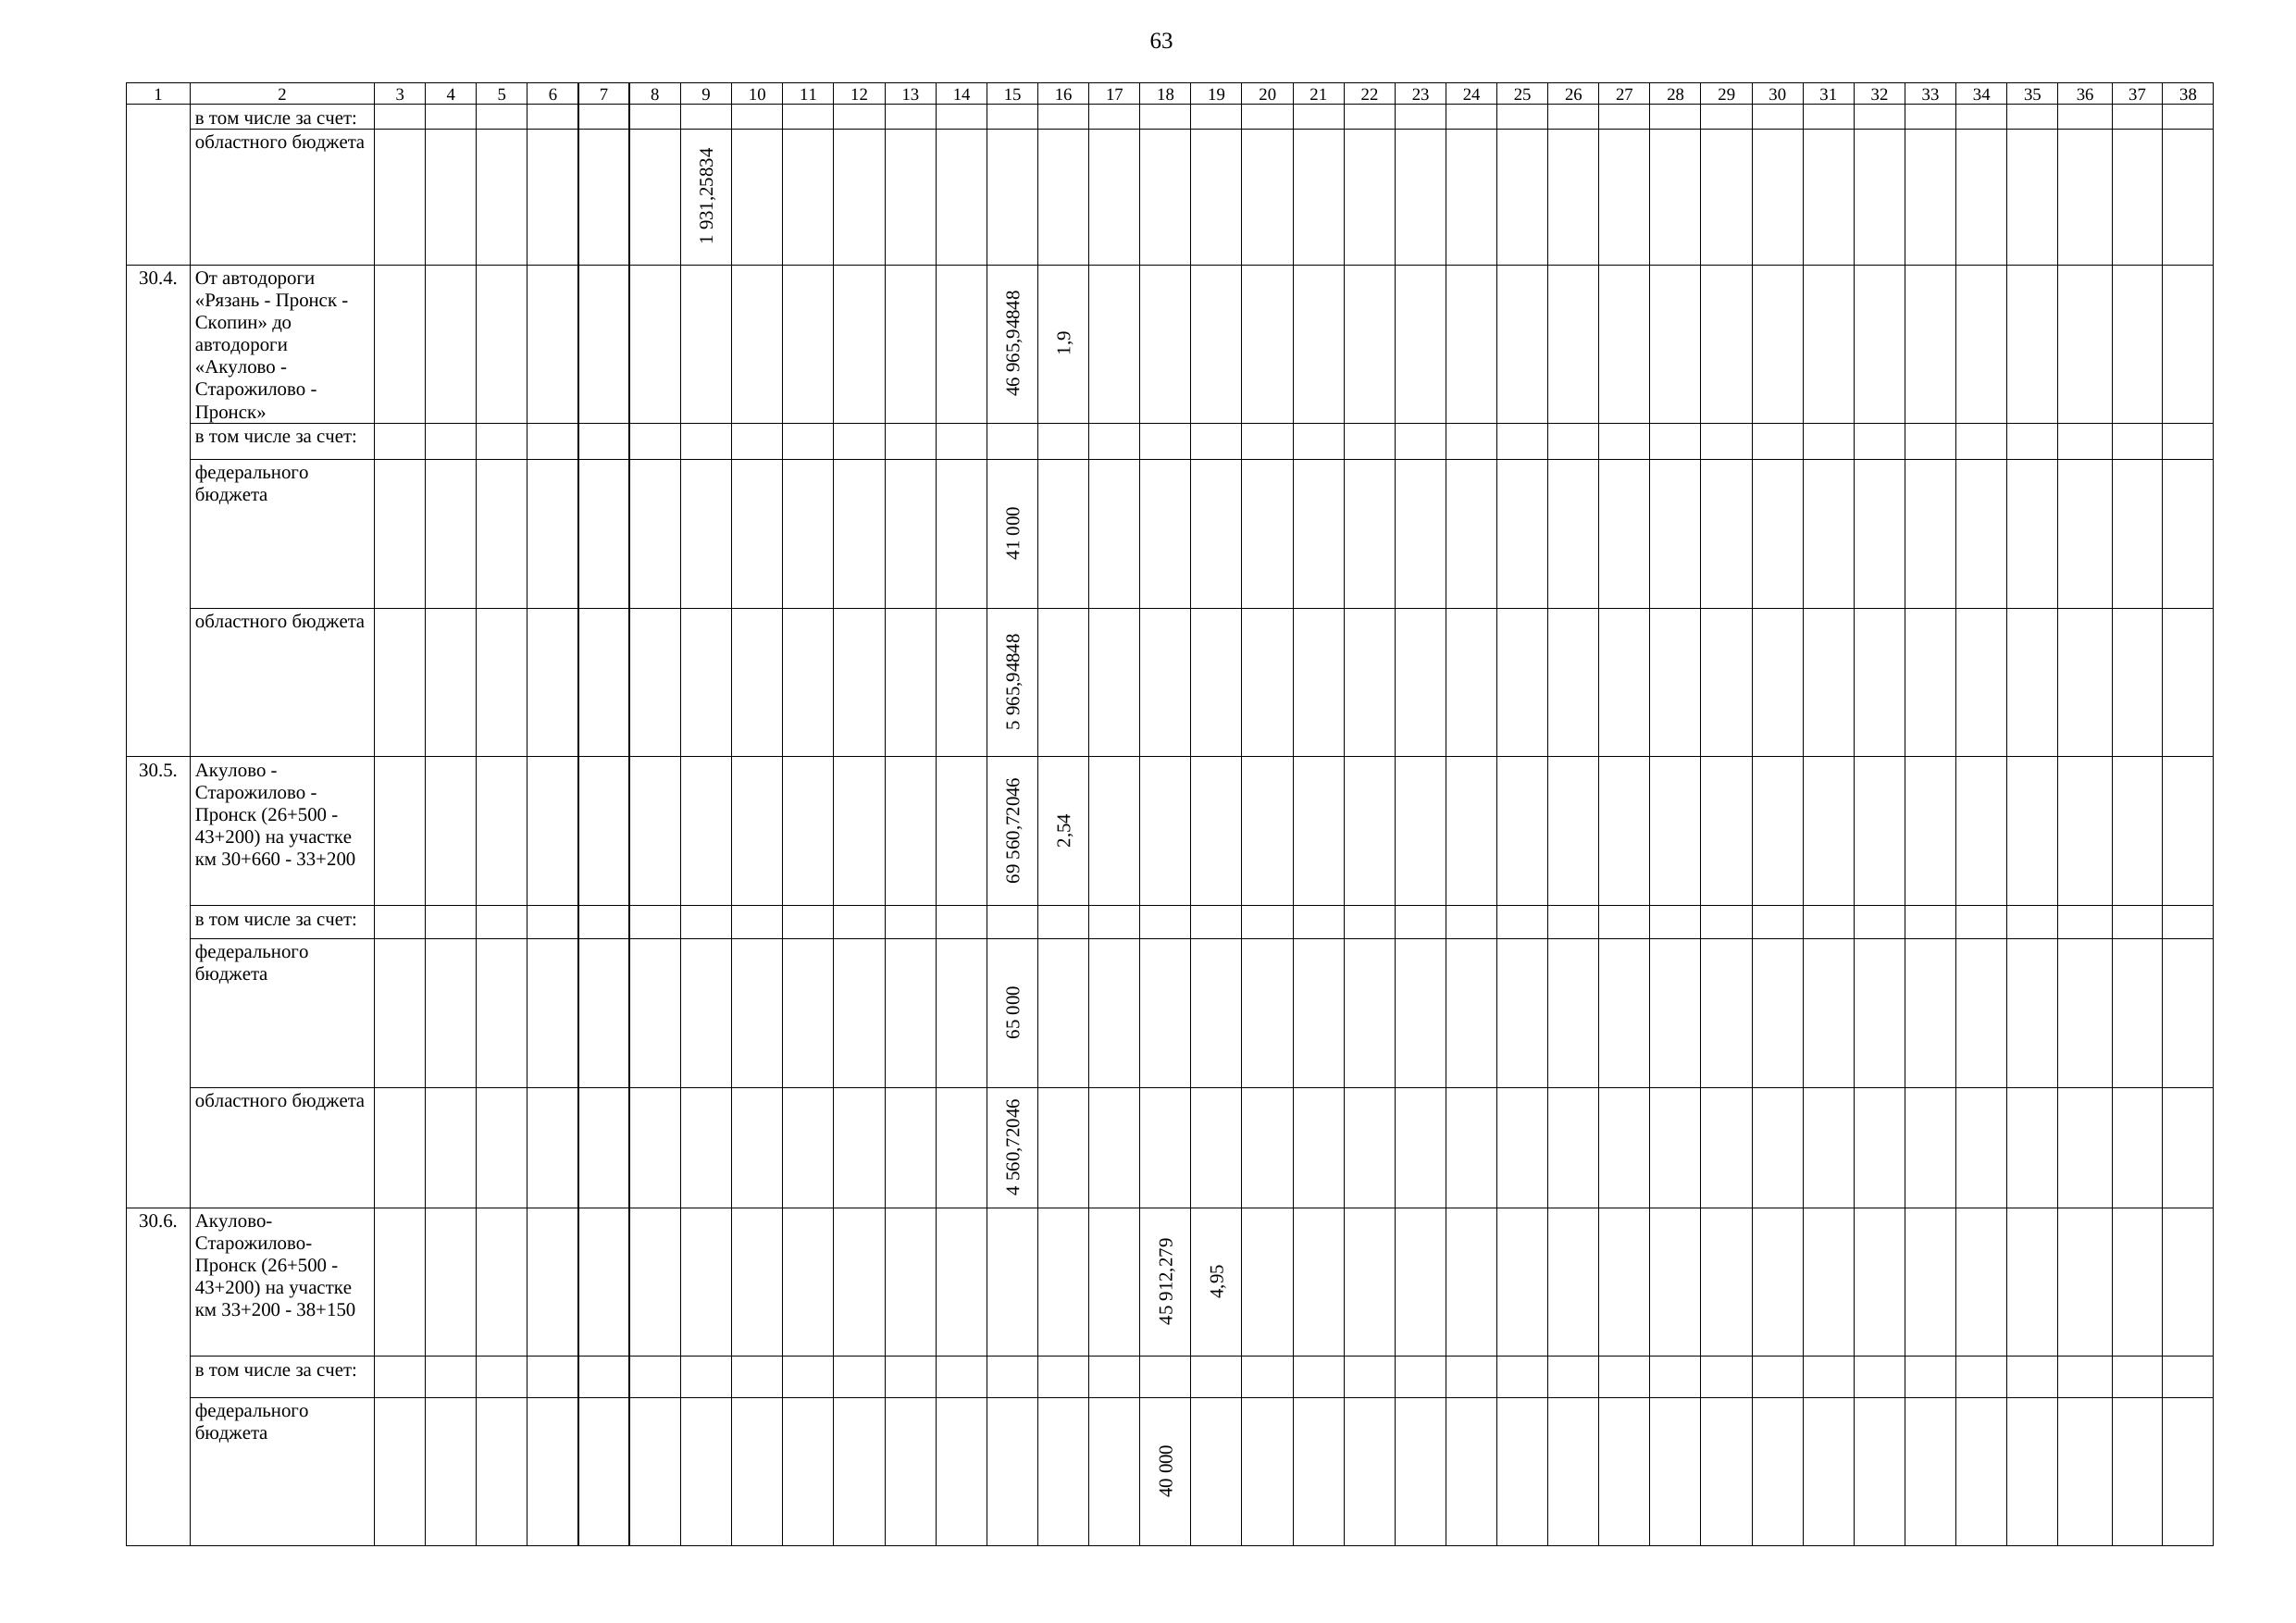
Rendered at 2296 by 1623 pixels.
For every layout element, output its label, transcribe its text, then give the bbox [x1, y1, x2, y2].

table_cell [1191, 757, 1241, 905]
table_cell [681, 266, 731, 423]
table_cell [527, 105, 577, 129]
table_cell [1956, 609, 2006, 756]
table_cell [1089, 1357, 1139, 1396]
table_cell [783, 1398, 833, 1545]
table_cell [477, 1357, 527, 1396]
table_header 19 [1191, 83, 1241, 104]
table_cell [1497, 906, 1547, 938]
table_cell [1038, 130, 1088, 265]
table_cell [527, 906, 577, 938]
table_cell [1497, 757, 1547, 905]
table_header 35 [2007, 83, 2057, 104]
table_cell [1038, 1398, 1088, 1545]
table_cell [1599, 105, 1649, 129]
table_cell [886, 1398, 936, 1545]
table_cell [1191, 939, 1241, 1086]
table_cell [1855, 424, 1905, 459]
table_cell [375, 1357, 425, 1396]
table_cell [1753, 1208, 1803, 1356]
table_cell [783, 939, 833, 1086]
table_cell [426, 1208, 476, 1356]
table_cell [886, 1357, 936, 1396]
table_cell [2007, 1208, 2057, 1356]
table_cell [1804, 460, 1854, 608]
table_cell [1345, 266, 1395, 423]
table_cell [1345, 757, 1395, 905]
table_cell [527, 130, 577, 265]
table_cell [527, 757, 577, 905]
table_header 5 [477, 83, 527, 104]
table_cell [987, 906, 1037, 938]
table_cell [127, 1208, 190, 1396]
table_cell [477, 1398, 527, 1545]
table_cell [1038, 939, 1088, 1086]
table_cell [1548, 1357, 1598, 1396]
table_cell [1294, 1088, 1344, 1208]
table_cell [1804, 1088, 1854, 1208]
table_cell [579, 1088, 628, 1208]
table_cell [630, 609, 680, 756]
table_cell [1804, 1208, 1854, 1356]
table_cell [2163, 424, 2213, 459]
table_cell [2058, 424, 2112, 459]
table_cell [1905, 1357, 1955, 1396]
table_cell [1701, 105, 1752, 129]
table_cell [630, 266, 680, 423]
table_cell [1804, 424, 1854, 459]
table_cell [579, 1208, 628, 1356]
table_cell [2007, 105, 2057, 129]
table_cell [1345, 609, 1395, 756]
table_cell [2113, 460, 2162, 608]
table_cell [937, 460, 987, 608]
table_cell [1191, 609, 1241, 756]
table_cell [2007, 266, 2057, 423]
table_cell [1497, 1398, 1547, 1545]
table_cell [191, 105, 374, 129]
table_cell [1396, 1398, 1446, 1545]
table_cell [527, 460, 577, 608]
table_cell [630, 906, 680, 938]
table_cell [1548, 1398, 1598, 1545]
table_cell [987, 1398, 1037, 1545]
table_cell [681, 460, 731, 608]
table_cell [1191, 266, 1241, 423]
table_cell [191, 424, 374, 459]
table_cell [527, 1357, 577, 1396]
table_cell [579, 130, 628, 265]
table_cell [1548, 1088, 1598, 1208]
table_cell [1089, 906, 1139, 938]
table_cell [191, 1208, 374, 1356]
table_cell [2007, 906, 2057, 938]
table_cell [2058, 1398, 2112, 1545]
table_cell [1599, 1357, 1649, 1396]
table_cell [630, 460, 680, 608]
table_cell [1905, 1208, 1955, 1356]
table_header 14 [937, 83, 987, 104]
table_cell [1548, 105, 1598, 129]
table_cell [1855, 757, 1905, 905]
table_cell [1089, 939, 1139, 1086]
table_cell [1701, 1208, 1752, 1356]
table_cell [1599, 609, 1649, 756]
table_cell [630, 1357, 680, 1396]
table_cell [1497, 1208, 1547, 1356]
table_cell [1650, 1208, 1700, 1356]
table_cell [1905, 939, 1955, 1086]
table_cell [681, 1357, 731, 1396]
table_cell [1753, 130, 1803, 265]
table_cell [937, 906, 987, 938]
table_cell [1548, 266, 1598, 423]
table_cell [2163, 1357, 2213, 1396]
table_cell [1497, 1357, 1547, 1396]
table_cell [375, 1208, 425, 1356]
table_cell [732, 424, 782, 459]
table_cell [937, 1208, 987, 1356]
table_header 6 [527, 83, 577, 104]
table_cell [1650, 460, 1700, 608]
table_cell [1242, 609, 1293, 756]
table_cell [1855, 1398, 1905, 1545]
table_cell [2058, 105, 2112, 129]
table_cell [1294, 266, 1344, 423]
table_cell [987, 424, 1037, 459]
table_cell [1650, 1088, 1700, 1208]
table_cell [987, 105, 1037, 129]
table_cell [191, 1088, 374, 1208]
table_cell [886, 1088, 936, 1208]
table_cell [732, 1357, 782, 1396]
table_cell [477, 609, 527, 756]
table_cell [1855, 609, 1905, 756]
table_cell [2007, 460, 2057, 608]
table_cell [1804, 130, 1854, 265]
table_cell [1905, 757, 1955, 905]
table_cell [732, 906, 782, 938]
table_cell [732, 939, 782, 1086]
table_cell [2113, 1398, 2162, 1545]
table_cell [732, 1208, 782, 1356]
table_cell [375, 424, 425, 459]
table_header 17 [1089, 83, 1139, 104]
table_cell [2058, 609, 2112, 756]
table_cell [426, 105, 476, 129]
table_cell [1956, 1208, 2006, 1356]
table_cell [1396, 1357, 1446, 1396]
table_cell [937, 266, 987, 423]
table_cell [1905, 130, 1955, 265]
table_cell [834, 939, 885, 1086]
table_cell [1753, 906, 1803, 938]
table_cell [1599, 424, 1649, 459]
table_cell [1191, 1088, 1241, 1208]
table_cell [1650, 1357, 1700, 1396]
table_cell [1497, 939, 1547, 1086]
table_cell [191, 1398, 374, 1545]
table_header 12 [834, 83, 885, 104]
table_header 25 [1497, 83, 1547, 104]
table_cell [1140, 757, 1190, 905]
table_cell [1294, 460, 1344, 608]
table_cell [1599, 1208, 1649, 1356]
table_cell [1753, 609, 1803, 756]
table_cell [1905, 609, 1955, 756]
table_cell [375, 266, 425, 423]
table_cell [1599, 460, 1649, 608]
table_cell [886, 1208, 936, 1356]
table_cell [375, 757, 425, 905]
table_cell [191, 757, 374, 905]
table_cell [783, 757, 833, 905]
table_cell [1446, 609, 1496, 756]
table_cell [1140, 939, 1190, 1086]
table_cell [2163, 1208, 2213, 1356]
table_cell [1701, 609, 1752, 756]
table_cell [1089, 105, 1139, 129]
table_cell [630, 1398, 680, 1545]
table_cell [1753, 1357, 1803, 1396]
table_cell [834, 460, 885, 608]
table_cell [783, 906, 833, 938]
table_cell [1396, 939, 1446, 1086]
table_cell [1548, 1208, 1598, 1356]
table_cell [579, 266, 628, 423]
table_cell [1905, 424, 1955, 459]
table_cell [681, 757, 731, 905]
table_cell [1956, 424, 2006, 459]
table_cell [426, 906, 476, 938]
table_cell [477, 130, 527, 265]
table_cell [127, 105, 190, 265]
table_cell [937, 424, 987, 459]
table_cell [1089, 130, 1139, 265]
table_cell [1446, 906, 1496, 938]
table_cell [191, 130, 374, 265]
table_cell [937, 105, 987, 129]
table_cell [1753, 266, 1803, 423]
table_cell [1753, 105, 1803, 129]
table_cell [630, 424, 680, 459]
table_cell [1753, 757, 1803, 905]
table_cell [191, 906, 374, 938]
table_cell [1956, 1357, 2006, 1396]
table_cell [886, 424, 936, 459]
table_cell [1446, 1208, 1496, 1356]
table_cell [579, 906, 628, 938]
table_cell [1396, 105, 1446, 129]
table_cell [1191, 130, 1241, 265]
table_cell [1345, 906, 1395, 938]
table_header 10 [732, 83, 782, 104]
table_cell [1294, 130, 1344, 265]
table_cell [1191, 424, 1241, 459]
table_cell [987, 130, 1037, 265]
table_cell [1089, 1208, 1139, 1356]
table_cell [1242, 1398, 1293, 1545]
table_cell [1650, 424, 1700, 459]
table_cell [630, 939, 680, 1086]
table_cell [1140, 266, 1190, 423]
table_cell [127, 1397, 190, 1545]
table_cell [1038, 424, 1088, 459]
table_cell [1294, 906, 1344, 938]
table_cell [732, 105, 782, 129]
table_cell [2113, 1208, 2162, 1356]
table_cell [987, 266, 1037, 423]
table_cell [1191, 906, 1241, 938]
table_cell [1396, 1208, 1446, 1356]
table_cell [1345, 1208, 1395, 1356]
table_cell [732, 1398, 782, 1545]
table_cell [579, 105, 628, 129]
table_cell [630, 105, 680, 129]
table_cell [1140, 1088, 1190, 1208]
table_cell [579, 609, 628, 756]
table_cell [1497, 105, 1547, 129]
table_header 1 [127, 83, 190, 104]
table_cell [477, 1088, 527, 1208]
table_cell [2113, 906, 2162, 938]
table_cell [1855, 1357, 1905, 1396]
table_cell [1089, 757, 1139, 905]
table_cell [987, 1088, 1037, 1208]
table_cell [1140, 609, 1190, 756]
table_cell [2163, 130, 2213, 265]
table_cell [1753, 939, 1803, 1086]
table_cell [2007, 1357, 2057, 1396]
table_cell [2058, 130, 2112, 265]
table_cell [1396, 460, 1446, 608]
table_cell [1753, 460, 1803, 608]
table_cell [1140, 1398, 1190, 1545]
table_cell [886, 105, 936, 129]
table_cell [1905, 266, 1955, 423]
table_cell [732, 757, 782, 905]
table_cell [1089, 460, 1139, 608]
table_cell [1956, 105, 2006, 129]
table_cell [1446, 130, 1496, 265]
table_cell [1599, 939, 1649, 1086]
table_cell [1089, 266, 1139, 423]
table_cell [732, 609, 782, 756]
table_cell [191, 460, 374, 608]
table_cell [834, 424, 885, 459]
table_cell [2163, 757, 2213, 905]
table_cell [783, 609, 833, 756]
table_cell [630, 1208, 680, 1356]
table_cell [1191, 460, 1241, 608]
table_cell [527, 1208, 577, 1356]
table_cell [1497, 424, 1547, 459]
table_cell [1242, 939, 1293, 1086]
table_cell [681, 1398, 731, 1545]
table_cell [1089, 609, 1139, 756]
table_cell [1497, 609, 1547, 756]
table_header 26 [1548, 83, 1598, 104]
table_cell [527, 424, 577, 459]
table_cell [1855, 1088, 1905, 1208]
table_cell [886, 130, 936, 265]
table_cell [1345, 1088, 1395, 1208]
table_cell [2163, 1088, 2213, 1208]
table_header 4 [426, 83, 476, 104]
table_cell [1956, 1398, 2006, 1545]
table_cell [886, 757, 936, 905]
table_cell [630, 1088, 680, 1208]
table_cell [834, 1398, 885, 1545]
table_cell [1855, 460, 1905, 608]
table_header 9 [681, 83, 731, 104]
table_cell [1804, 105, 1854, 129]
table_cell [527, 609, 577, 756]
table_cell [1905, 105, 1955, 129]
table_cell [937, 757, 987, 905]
table_header 27 [1599, 83, 1649, 104]
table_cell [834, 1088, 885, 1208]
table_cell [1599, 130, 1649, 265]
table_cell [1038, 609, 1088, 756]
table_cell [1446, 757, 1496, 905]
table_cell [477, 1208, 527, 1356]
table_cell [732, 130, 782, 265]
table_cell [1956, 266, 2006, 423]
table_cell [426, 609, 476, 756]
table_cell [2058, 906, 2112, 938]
table_header 7 [579, 83, 628, 104]
table_header 33 [1905, 83, 1955, 104]
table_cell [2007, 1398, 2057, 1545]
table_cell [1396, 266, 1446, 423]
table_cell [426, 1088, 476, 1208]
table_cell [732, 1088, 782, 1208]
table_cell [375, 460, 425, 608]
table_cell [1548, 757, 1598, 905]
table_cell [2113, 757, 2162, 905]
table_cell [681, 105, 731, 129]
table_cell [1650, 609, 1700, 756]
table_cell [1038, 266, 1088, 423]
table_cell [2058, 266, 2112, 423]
table_header 24 [1446, 83, 1496, 104]
table_header 30 [1753, 83, 1803, 104]
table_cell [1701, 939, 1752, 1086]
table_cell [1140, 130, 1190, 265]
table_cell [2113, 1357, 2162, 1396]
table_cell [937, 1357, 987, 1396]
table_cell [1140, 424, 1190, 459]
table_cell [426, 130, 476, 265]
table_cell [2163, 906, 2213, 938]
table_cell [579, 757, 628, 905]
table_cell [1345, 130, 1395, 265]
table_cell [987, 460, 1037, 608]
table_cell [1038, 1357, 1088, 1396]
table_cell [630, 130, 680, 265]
table_header 38 [2163, 83, 2213, 104]
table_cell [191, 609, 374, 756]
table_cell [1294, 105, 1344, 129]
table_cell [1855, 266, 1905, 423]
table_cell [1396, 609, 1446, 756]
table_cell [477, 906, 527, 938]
table_header 37 [2113, 83, 2162, 104]
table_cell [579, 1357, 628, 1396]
table_header 16 [1038, 83, 1088, 104]
table_header 15 [987, 83, 1037, 104]
table_header 29 [1701, 83, 1752, 104]
table_header 32 [1855, 83, 1905, 104]
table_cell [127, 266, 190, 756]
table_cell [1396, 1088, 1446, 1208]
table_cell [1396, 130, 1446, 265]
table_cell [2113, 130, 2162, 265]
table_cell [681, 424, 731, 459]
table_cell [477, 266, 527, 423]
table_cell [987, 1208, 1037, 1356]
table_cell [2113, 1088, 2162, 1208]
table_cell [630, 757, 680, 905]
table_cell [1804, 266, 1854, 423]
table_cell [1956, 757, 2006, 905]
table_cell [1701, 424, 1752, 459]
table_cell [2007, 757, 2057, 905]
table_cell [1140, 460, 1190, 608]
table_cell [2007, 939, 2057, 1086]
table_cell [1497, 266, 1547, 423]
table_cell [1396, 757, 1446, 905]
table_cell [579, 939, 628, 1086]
table_header 34 [1956, 83, 2006, 104]
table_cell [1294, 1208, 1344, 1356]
table_header 21 [1294, 83, 1344, 104]
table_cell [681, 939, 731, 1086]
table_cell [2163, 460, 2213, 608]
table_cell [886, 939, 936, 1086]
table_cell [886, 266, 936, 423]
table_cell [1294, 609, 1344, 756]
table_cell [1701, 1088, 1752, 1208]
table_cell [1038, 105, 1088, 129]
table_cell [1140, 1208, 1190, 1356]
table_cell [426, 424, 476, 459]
table_header 20 [1242, 83, 1293, 104]
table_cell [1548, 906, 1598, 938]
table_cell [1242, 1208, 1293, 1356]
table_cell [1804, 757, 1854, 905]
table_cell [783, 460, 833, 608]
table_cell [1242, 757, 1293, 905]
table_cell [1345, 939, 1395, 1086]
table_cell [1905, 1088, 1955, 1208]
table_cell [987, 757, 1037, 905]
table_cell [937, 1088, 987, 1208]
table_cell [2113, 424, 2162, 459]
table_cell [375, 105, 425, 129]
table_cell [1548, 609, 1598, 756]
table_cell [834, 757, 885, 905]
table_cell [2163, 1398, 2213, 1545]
table_header 28 [1650, 83, 1700, 104]
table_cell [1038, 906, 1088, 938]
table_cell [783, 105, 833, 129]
table_header 11 [783, 83, 833, 104]
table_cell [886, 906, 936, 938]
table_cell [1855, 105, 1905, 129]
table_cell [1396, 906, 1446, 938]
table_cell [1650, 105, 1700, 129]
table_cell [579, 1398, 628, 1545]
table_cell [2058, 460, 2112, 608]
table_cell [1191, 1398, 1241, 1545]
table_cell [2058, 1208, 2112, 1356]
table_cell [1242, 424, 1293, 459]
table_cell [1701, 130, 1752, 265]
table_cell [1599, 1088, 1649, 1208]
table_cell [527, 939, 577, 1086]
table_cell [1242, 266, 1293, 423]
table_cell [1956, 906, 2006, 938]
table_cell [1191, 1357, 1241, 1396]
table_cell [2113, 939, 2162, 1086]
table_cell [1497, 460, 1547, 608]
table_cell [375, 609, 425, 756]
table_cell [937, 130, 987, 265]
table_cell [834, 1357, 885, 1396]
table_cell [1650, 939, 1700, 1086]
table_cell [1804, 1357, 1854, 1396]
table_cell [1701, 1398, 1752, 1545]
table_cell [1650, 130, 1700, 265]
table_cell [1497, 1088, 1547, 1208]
table_header 13 [886, 83, 936, 104]
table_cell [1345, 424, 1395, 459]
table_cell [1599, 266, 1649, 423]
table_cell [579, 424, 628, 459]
table_header 2 [191, 83, 374, 104]
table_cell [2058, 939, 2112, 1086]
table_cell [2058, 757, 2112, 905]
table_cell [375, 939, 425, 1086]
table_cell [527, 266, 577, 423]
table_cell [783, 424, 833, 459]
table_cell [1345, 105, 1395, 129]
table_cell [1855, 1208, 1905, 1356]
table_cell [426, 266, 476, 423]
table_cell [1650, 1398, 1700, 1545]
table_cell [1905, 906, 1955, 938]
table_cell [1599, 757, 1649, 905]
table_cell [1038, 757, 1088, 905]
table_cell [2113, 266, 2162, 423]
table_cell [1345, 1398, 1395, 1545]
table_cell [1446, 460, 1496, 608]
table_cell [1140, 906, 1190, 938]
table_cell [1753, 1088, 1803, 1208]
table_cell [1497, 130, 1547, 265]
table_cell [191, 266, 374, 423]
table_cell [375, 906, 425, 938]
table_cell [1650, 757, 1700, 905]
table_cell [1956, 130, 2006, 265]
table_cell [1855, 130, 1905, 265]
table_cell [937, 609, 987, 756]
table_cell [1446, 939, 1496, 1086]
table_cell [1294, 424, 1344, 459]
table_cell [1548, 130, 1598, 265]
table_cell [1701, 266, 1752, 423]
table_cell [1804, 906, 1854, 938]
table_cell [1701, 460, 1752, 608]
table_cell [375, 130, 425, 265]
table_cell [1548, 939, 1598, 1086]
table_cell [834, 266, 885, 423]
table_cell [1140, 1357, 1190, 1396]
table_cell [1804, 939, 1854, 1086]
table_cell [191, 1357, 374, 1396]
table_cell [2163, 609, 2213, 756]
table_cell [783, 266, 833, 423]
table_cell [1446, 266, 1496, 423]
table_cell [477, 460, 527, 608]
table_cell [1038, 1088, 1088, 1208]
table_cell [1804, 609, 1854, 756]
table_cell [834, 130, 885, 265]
table_header 23 [1396, 83, 1446, 104]
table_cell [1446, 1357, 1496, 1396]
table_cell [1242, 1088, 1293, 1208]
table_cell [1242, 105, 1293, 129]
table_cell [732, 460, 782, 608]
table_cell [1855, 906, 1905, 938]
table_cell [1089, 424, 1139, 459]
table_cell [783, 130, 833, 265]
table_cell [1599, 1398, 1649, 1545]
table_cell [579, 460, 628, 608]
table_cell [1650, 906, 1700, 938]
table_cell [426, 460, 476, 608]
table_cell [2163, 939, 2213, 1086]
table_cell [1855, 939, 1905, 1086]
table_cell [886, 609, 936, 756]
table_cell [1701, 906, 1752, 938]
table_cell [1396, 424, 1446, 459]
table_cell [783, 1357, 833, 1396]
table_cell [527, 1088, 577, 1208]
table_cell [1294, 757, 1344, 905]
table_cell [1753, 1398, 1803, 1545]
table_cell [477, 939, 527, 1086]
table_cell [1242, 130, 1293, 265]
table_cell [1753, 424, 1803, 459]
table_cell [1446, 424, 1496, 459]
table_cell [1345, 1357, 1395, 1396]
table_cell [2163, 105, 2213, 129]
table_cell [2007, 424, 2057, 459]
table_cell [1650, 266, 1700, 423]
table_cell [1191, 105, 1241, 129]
table_header 31 [1804, 83, 1854, 104]
table_header 18 [1140, 83, 1190, 104]
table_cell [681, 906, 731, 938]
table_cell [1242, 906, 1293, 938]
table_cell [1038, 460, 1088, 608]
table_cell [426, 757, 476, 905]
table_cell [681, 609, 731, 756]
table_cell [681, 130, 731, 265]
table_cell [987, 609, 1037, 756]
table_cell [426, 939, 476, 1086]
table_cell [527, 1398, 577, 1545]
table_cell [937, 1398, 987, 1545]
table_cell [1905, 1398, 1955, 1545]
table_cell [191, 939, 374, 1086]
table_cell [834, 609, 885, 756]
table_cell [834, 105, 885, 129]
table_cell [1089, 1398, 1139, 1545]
table_header 22 [1345, 83, 1395, 104]
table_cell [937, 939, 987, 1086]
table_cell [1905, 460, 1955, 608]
table_header 36 [2058, 83, 2112, 104]
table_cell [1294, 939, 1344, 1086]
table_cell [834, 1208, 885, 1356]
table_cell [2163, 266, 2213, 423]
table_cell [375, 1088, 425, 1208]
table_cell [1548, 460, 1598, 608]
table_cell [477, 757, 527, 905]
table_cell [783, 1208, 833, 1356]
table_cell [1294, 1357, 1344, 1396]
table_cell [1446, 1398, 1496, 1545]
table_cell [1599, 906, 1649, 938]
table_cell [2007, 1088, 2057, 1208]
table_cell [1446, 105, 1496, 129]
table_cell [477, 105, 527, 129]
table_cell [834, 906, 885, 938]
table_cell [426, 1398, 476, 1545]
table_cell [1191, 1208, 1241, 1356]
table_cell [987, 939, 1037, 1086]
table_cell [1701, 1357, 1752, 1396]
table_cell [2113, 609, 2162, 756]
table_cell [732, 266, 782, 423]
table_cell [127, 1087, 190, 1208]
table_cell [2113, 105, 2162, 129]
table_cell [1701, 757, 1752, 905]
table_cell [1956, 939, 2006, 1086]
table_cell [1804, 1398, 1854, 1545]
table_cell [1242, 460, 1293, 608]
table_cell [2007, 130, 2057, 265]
table_header 8 [630, 83, 680, 104]
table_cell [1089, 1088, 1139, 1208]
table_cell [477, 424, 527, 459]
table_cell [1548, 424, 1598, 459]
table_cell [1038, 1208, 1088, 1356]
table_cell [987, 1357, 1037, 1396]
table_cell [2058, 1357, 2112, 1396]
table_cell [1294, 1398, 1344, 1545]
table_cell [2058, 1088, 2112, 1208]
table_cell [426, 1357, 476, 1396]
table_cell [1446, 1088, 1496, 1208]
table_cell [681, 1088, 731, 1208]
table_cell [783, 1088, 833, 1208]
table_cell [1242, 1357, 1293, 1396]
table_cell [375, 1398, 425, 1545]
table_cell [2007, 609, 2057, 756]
table_header 3 [375, 83, 425, 104]
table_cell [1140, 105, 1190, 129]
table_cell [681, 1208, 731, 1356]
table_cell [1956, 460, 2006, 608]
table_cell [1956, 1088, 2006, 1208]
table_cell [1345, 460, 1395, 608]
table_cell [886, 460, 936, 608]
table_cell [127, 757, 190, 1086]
